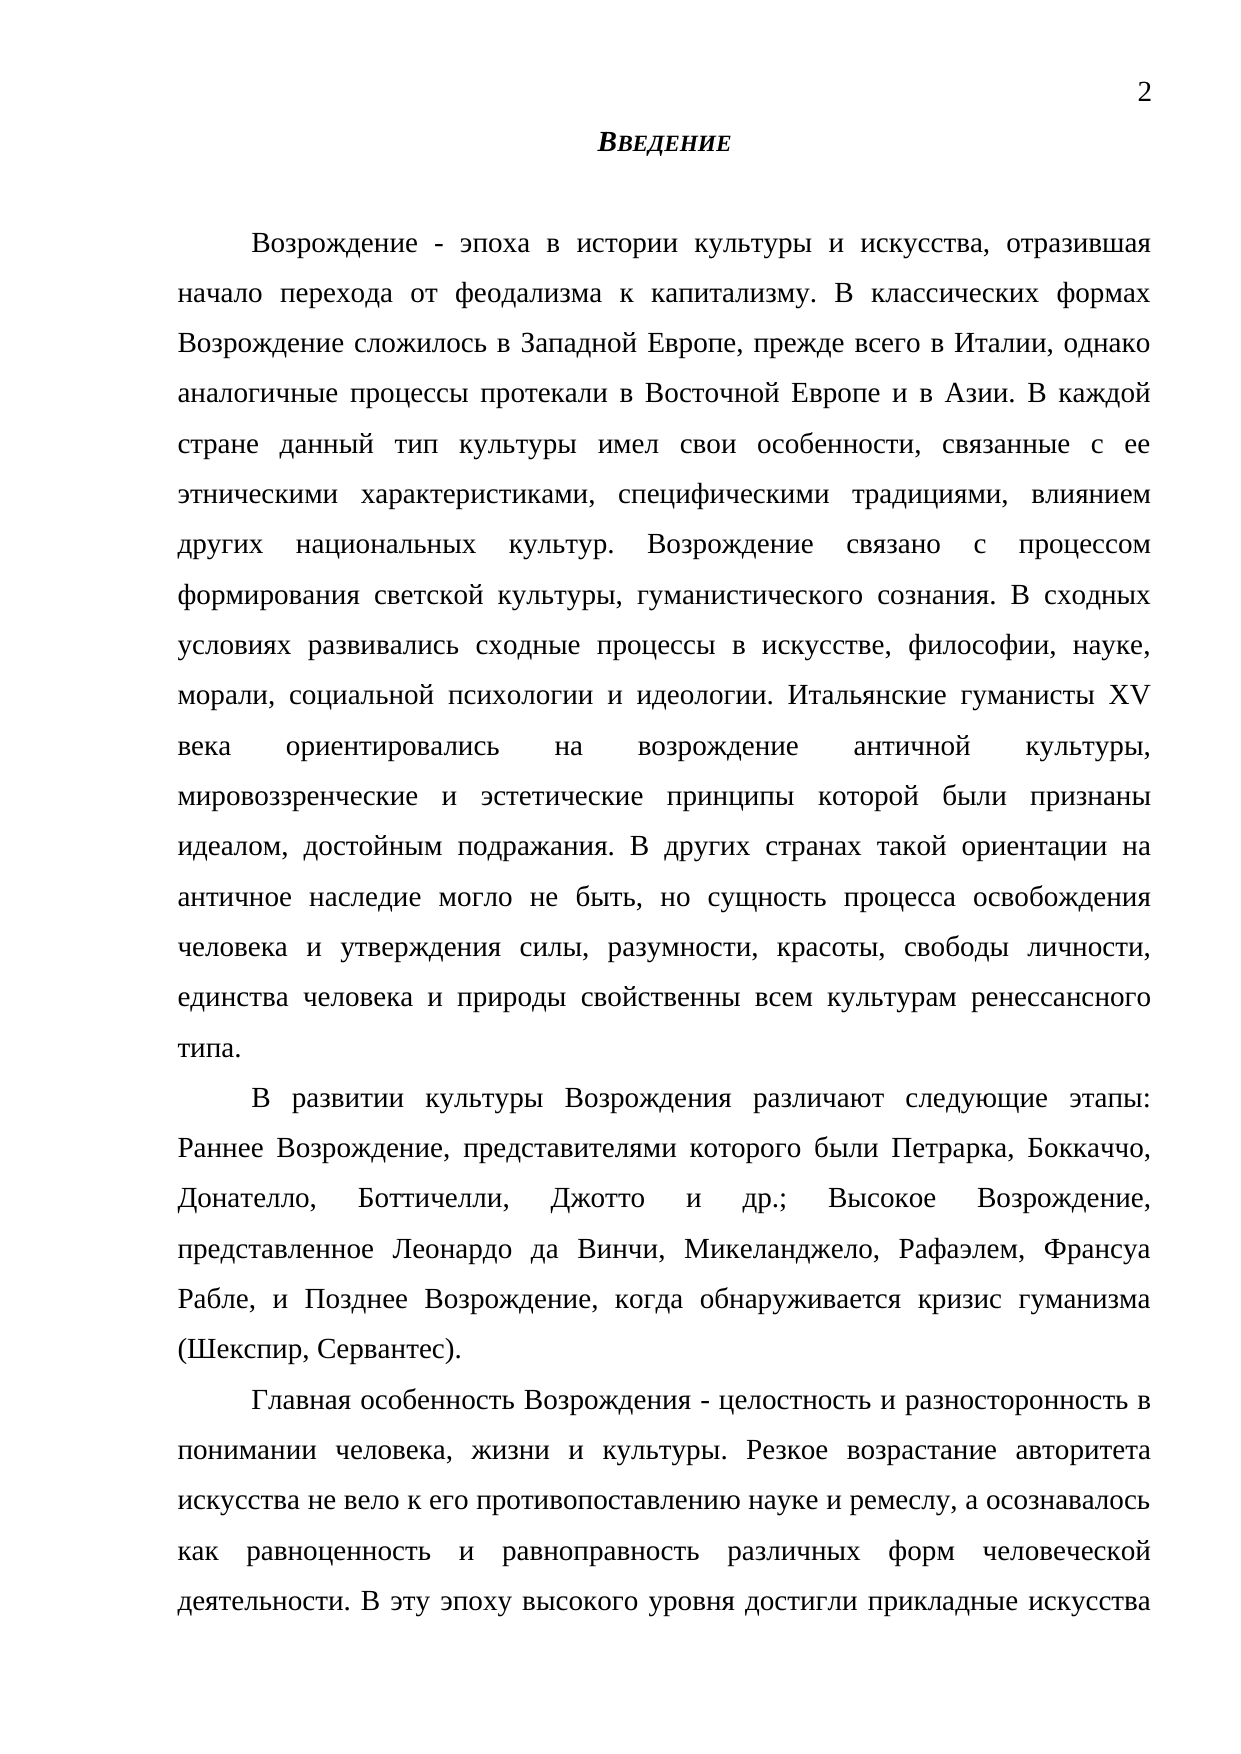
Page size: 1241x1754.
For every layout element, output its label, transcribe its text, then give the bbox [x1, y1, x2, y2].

text Возрождение - эпоха в истории культуры и искусства, отразившая начало перехода от феодализма к капитализму. В классических формах Возрождение сложилось в Западной Европе, прежде всего в Италии, однако аналогичные процессы протекали в Восточной Европе и в Азии. В каждой стране данный тип культуры имел свои особенности, связанные с ее этническими характеристиками, специфическими традициями, влиянием других национальных культур. Возрождение связано с процессом формирования светской культуры, гуманистического сознания. В сходных условиях развивались сходные процессы в искусстве, философии, науке, морали, социальной психологии и идеологии. Итальянские гуманисты XV века ориентировались на возрождение античной культуры, мировоззренческие и эстетические принципы которой были признаны идеалом, достойным подражания. В других странах такой ориентации на античное наследие могло не быть, но сущность процесса освобождения человека и утверждения силы, разумности, красоты, свободы личности, единства человека и природы свойственны всем культурам ренессансного типа. [177, 225, 1152, 1063]
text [177, 1382, 1152, 1617]
text В развитии культуры Возрождения различают следующие этапы: Раннее Возрождение, представителями которого были Петрарка, Боккаччо, Донателло, Боттичелли, Джотто и др.; Высокое Возрождение, представленное Леонардо да Винчи, Микеланджело, Рафаэлем, Франсуа Рабле, и Позднее Возрождение, когда обнаруживается кризис гуманизма (Шекспир, Сервантес). [177, 1080, 1152, 1365]
subtitle Введение [177, 124, 1152, 158]
